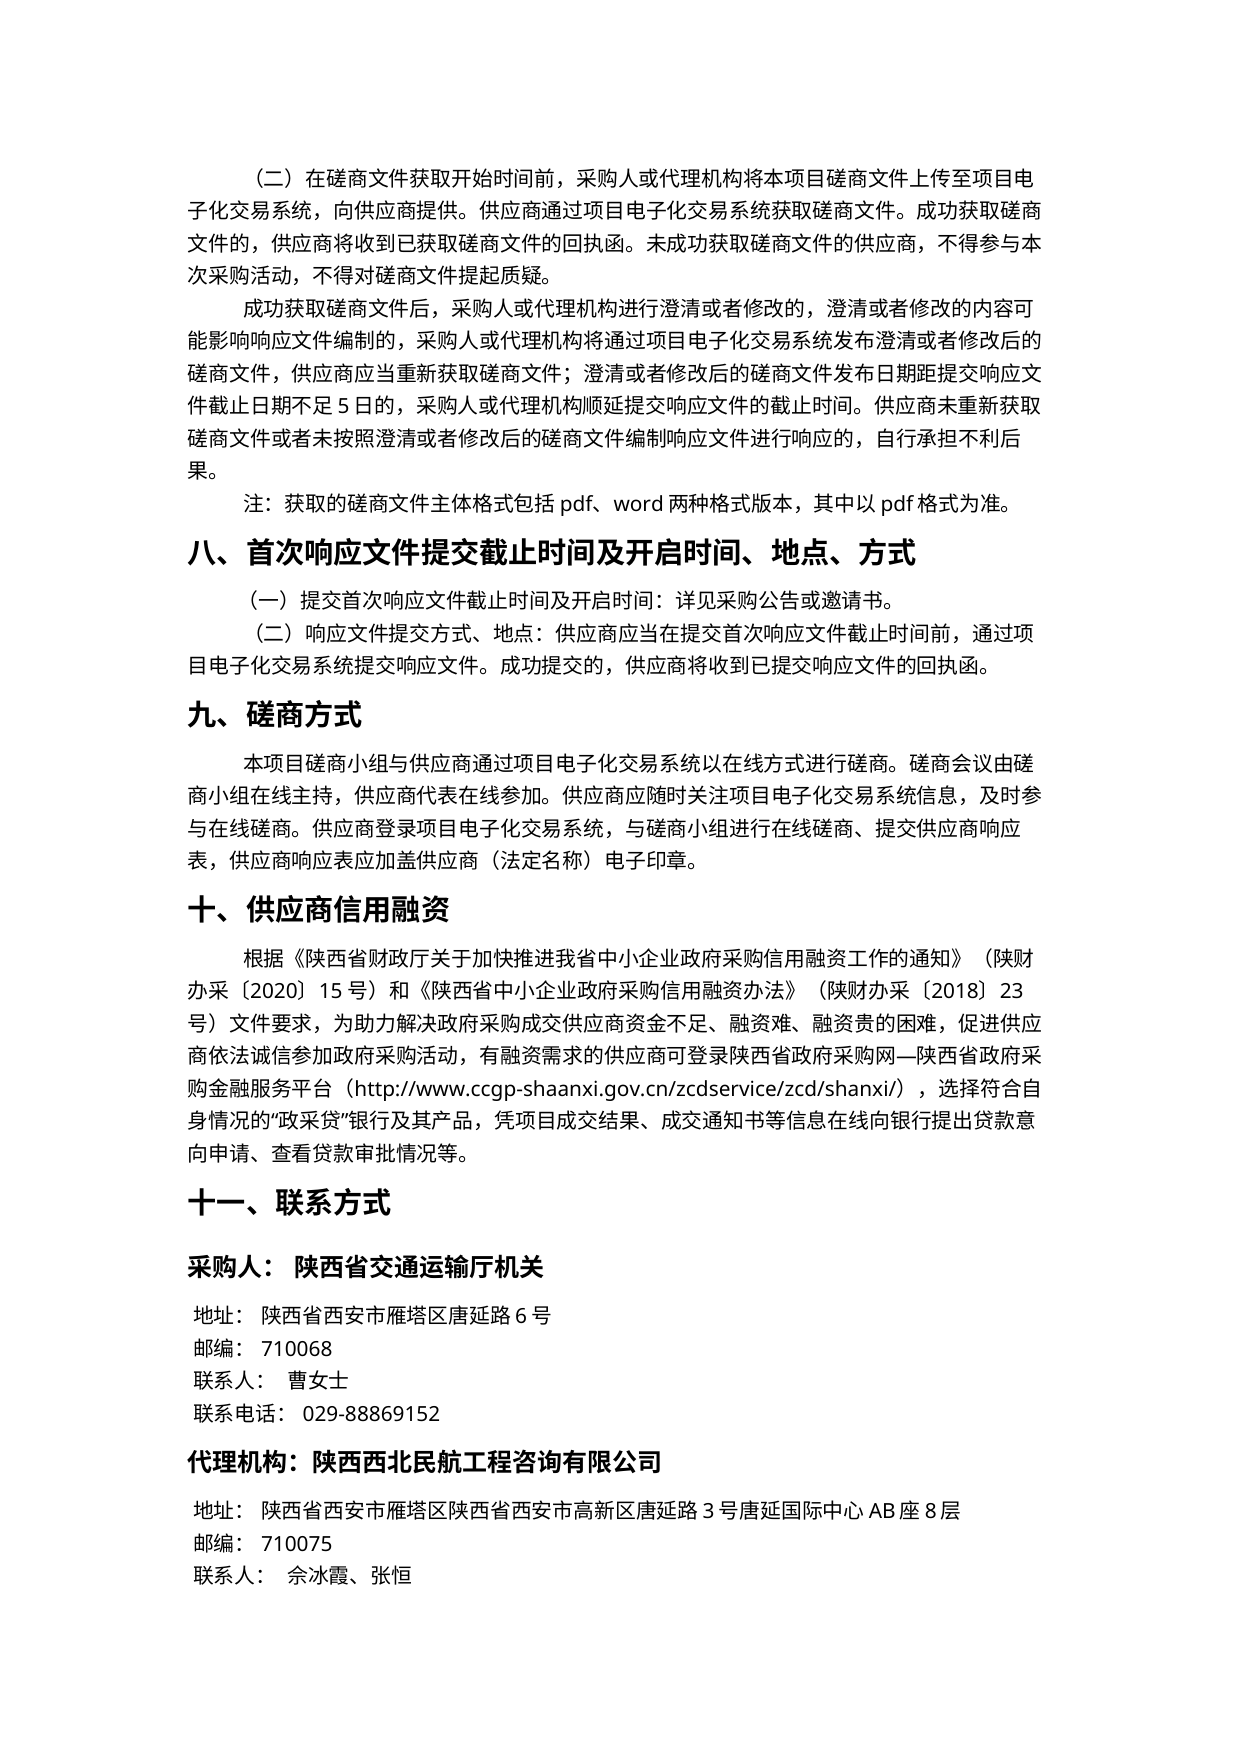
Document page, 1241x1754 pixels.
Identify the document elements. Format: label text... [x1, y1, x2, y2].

text （一）提交首次响应文件截止时间及开启时间：详见采购公告或邀请书。 [187, 584, 1053, 617]
text 地址： 陕西省西安市雁塔区陕西省西安市高新区唐延路3号唐延国际中心AB座8层 [187, 1494, 1053, 1527]
text 地址： 陕西省西安市雁塔区唐延路6号 [187, 1299, 1053, 1332]
text 十、供应商信用融资 [187, 877, 1053, 942]
text 注：获取的磋商文件主体格式包括pdf、word两种格式版本，其中以pdf格式为准。 [187, 487, 1053, 519]
text 本项目磋商小组与供应商通过项目电子化交易系统以在线方式进行磋商。磋商会议由磋商小组在线主持，供应商代表在线参加。供应商应随时关注项目电子化交易系统信息，及时参与在线磋商。供应商登录项目电子化交易系统，与磋商小组进行在线磋商、提交供应商响应表，供应商响应表应加盖供应商（法定名称）电子印章。 [187, 747, 1053, 877]
text 邮编： 710068 [187, 1332, 1053, 1364]
text 九、磋商方式 [187, 682, 1053, 747]
text 联系人： 佘冰霞、张恒 [187, 1559, 1053, 1592]
text 成功获取磋商文件后，采购人或代理机构进行澄清或者修改的，澄清或者修改的内容可能影响响应文件编制的，采购人或代理机构将通过项目电子化交易系统发布澄清或者修改后的磋商文件，供应商应当重新获取磋商文件；澄清或者修改后的磋商文件发布日期距提交响应文件截止日期不足5日的，采购人或代理机构顺延提交响应文件的截止时间。供应商未重新获取磋商文件或者未按照澄清或者修改后的磋商文件编制响应文件进行响应的，自行承担不利后果。 [187, 292, 1053, 487]
text 代理机构：陕西西北民航工程咨询有限公司 [187, 1429, 1053, 1494]
text 采购人： 陕西省交通运输厅机关 [187, 1234, 1053, 1299]
text 八、首次响应文件提交截止时间及开启时间、地点、方式 [187, 519, 1053, 584]
text 联系电话： 029-88869152 [187, 1397, 1053, 1429]
text 邮编： 710075 [187, 1527, 1053, 1559]
text （二）响应文件提交方式、地点：供应商应当在提交首次响应文件截止时间前，通过项目电子化交易系统提交响应文件。成功提交的，供应商将收到已提交响应文件的回执函。 [187, 617, 1053, 682]
text 联系人： 曹女士 [187, 1364, 1053, 1397]
text （二）在磋商文件获取开始时间前，采购人或代理机构将本项目磋商文件上传至项目电子化交易系统，向供应商提供。供应商通过项目电子化交易系统获取磋商文件。成功获取磋商文件的，供应商将收到已获取磋商文件的回执函。未成功获取磋商文件的供应商，不得参与本次采购活动，不得对磋商文件提起质疑。 [187, 162, 1053, 292]
text 十一、联系方式 [187, 1169, 1053, 1234]
text 根据《陕西省财政厅关于加快推进我省中小企业政府采购信用融资工作的通知》（陕财办采〔2020〕15 号）和《陕西省中小企业政府采购信用融资办法》（陕财办采〔2018〕23 号）文件要求，为助力解决政府采购成交供应商资金不足、融资难、融资贵的困难，促进供应商依法诚信参加政府采购活动，有融资需求的供应商可登录陕西省政府采购网—陕西省政府采购金融服务平台（http://www.ccgp-shaanxi.gov.cn/zcdservice/zcd/shanxi/），选择符合自身情况的“政采贷”银行及其产品，凭项目成交结果、成交通知书等信息在线向银行提出贷款意向申请、查看贷款审批情况等。 [187, 942, 1053, 1169]
